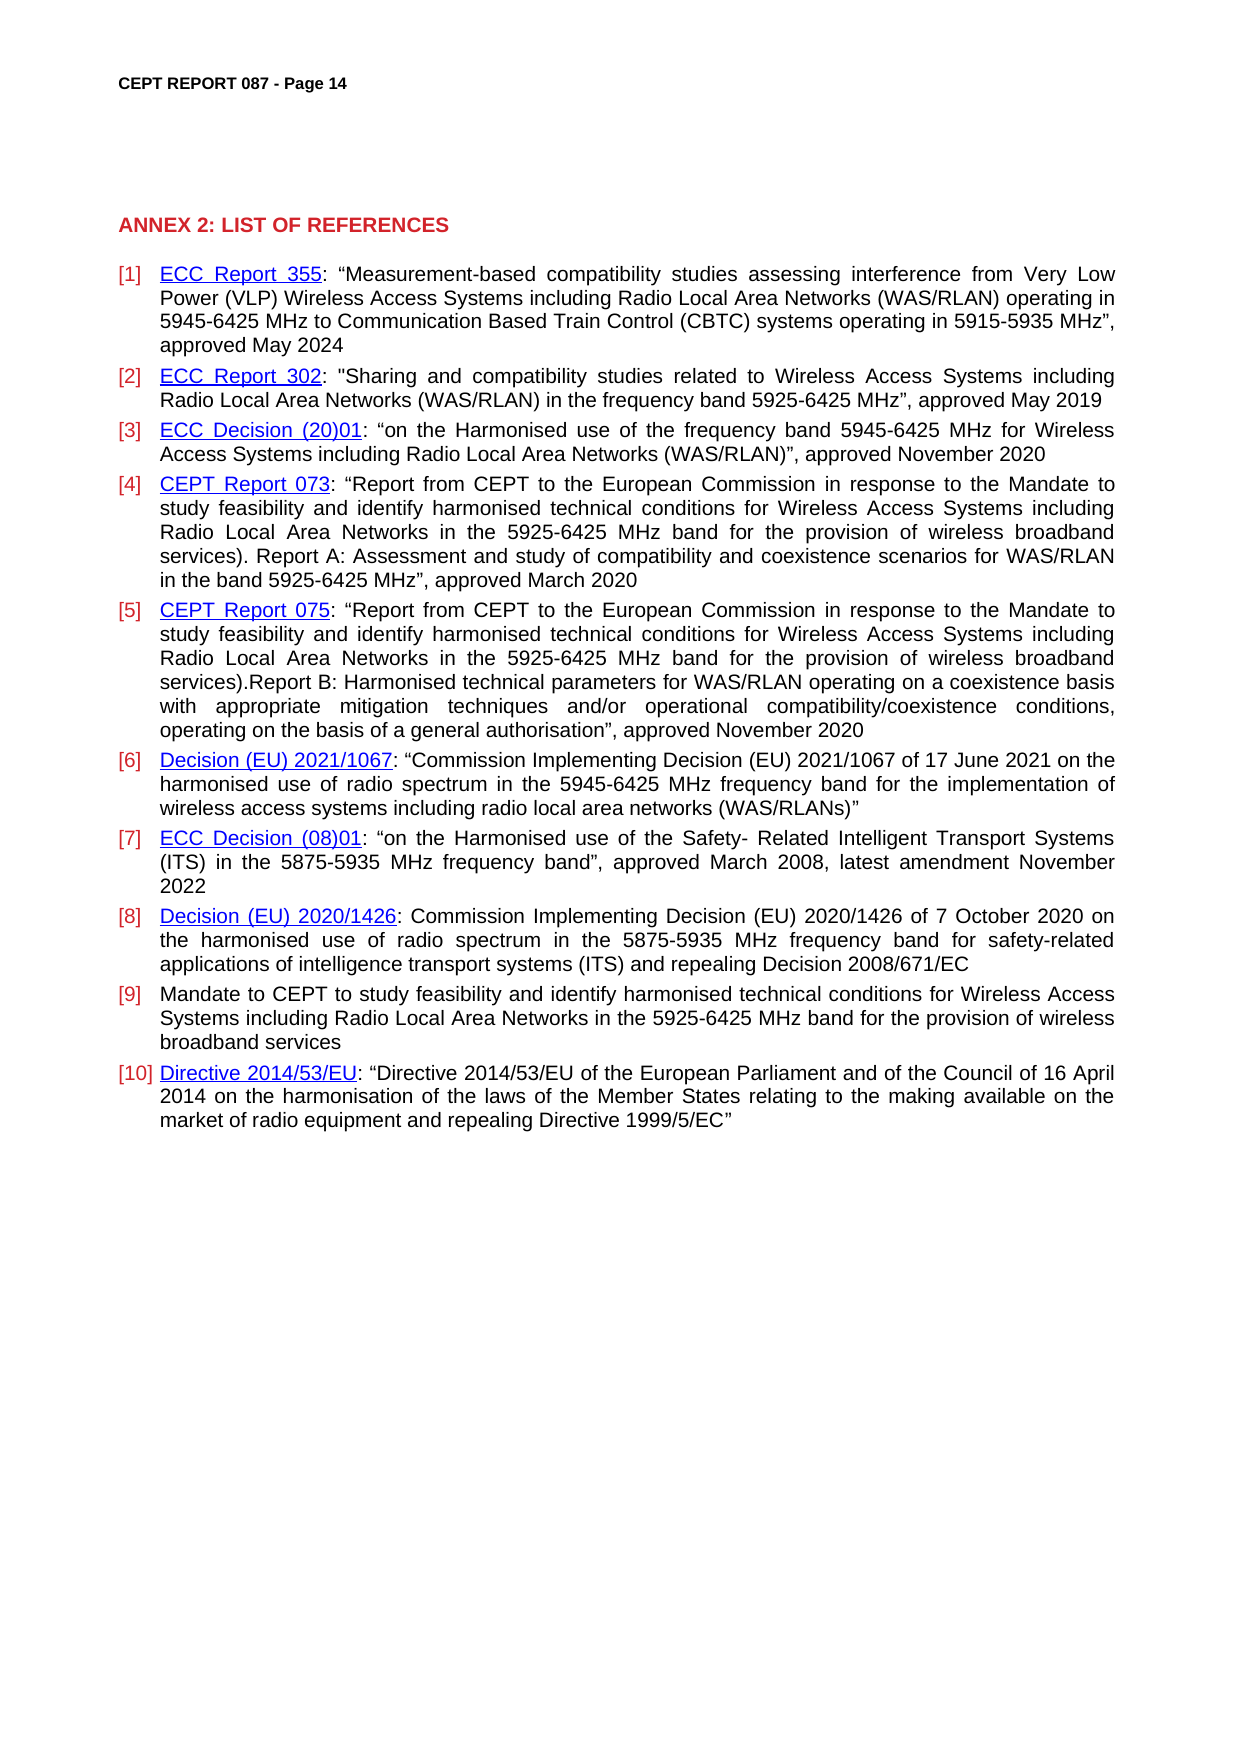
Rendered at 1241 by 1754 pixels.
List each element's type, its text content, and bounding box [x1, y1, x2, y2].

text Directive 2014/53/EU: “Directive 2014/53/EU of the European Parliament and of the Council of 16 April 2014 on the harmonisation of the laws of the Member States relating to the making available on the market of radio equipment and repealing Directive 1999/5/EC” [118, 1060, 1116, 1132]
list CEPT Report 073: “Report from CEPT to the European Commission in response to the Mandate to study feasibility and identify harmonised technical conditions for Wireless Access Systems including Radio Local Area Networks in the 5925-6425 MHz band for the provision of wireless broadband services). Report A: Assessment and study of compatibility and coexistence scenarios for WAS/RLAN in the band 5925-6425 MHz”, approved March 2020 [118, 472, 1116, 592]
list CEPT Report 075: “Report from CEPT to the European Commission in response to the Mandate to study feasibility and identify harmonised technical conditions for Wireless Access Systems including Radio Local Area Networks in the 5925-6425 MHz band for the provision of wireless broadband services).Report B: Harmonised technical parameters for WAS/RLAN operating on a coexistence basis with appropriate mitigation techniques and/or operational compatibility/coexistence conditions, operating on the basis of a general authorisation”, approved November 2020 [118, 598, 1116, 742]
list ECC Report 302: "Sharing and compatibility studies related to Wireless Access Systems including Radio Local Area Networks (WAS/RLAN) in the frequency band 5925-6425 MHz”, approved May 2019 [118, 363, 1116, 411]
text Decision (EU) 2021/1067: “Commission Implementing Decision (EU) 2021/1067 of 17 June 2021 on the harmonised use of radio spectrum in the 5945-6425 MHz frequency band for the implementation of wireless access systems including radio local area networks (WAS/RLANs)” [118, 748, 1116, 820]
text Decision (EU) 2020/1426: Commission Implementing Decision (EU) 2020/1426 of 7 October 2020 on the harmonised use of radio spectrum in the 5875-5935 MHz frequency band for safety-related applications of intelligence transport systems (ITS) and repealing Decision 2008/671/EC [118, 904, 1116, 976]
text Mandate to CEPT to study feasibility and identify harmonised technical conditions for Wireless Access Systems including Radio Local Area Networks in the 5925-6425 MHz band for the provision of wireless broadband services [118, 982, 1116, 1054]
list ECC Report 355: “Measurement-based compatibility studies assessing interference from Very Low Power (VLP) Wireless Access Systems including Radio Local Area Networks (WAS/RLAN) operating in 5945-6425 MHz to Communication Based Train Control (CBTC) systems operating in 5915-5935 MHz”, approved May 2024 [118, 261, 1116, 357]
list ECC Decision (20)01: “on the Harmonised use of the frequency band 5945-6425 MHz for Wireless Access Systems including Radio Local Area Networks (WAS/RLAN)”, approved November 2020 [118, 418, 1116, 466]
list ECC Decision (08)01: “on the Harmonised use of the Safety- Related Intelligent Transport Systems (ITS) in the 5875-5935 MHz frequency band”, approved March 2008, latest amendment November 2022 [118, 826, 1116, 898]
subtitle List of references [118, 212, 1122, 236]
